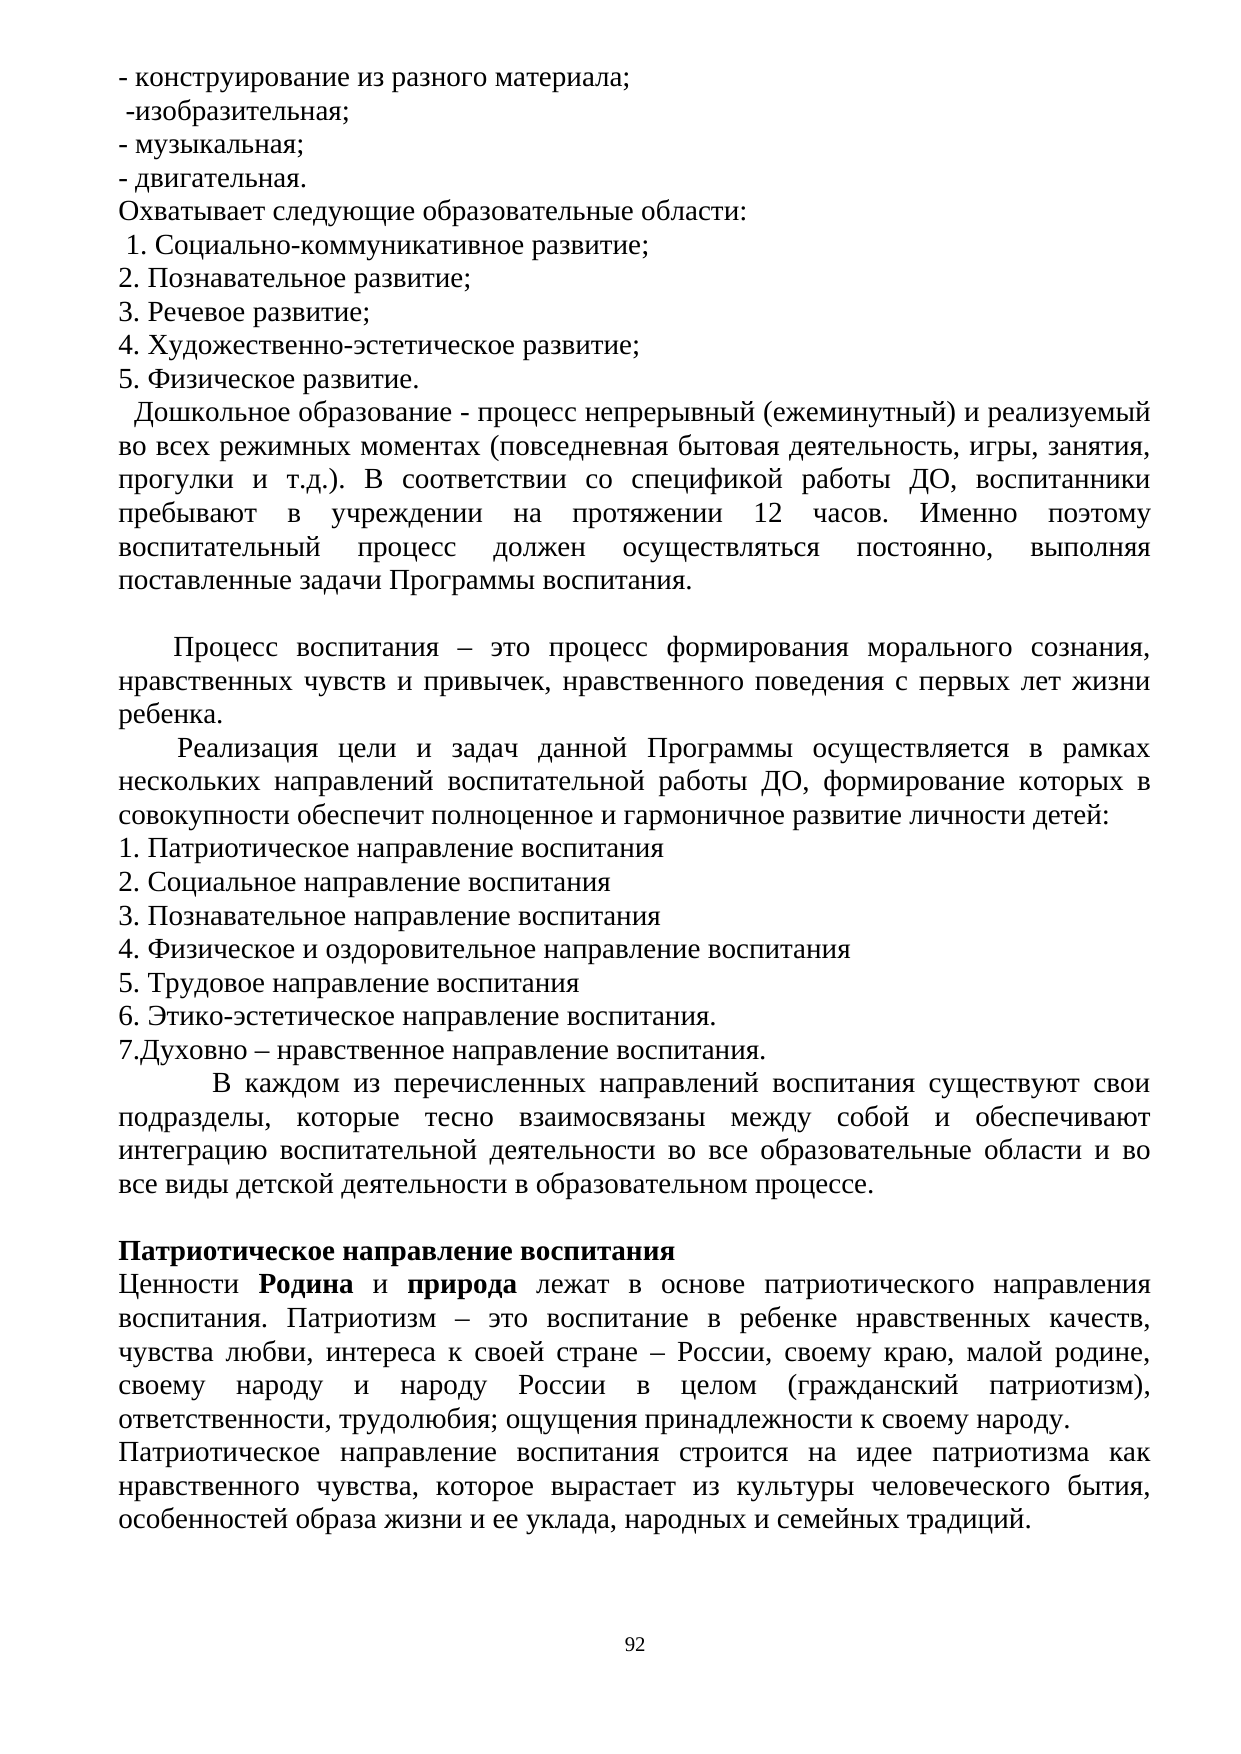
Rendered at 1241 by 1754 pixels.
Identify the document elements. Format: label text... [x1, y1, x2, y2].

text - конструирование из разного материала; [118, 59, 1152, 93]
text 7.Духовно – нравственное направление воспитания. [118, 1032, 1152, 1065]
text Патриотическое направление воспитания [118, 1233, 1152, 1267]
text Реализация цели и задач данной Программы осуществляется в рамках нескольких направлений воспитательной работы ДО, формирование которых в совокупности обеспечит полноценное и гармоничное развитие личности детей: [118, 730, 1152, 831]
text 2. Познавательное развитие; [118, 260, 1152, 294]
text 4. Художественно-эстетическое развитие; [118, 327, 1152, 361]
text 2. Социальное направление воспитания [118, 864, 1152, 898]
text Ценности Родина и природа лежат в основе патриотического направления воспитания. Патриотизм – это воспитание в ребенке нравственных качеств, чувства любви, интереса к своей стране – России, своему краю, малой родине, своему народу и народу России в целом (гражданский патриотизм), ответственности, трудолюбия; ощущения принадлежности к своему народу. [118, 1267, 1152, 1434]
text 1. Патриотическое направление воспитания [118, 831, 1152, 864]
text - музыкальная; [118, 126, 1152, 160]
text В каждом из перечисленных направлений воспитания существуют свои подразделы, которые тесно взаимосвязаны между собой и обеспечивают интеграцию воспитательной деятельности во все образовательные области и во все виды детской деятельности в образовательном процессе. [118, 1065, 1152, 1199]
text Охватывает следующие образовательные области: [118, 193, 1152, 227]
text Процесс воспитания – это процесс формирования морального сознания, нравственных чувств и привычек, нравственного поведения с первых лет жизни ребенка. [118, 629, 1152, 730]
text 6. Этико-эстетическое направление воспитания. [118, 998, 1152, 1032]
text 4. Физическое и оздоровительное направление воспитания [118, 931, 1152, 965]
text 3. Познавательное направление воспитания [118, 898, 1152, 931]
text Патриотическое направление воспитания строится на идее патриотизма как нравственного чувства, которое вырастает из культуры человеческого бытия, особенностей образа жизни и ее уклада, народных и семейных традиций. [118, 1434, 1152, 1535]
text 5. Физическое развитие. [118, 361, 1152, 394]
text -изобразительная; [118, 93, 1152, 126]
text 1. Социально-коммуникативное развитие; [118, 227, 1152, 260]
text Дошкольное образование - процесс непрерывный (ежеминутный) и реализуемый во всех режимных моментах (повседневная бытовая деятельность, игры, занятия, прогулки и т.д.). В соответствии со спецификой работы ДО, воспитанники пребывают в учреждении на протяжении 12 часов. Именно поэтому воспитательный процесс должен осуществляться постоянно, выполняя поставленные задачи Программы воспитания. [118, 394, 1152, 596]
text 5. Трудовое направление воспитания [118, 965, 1152, 998]
text 3. Речевое развитие; [118, 294, 1152, 327]
text - двигательная. [118, 160, 1152, 193]
